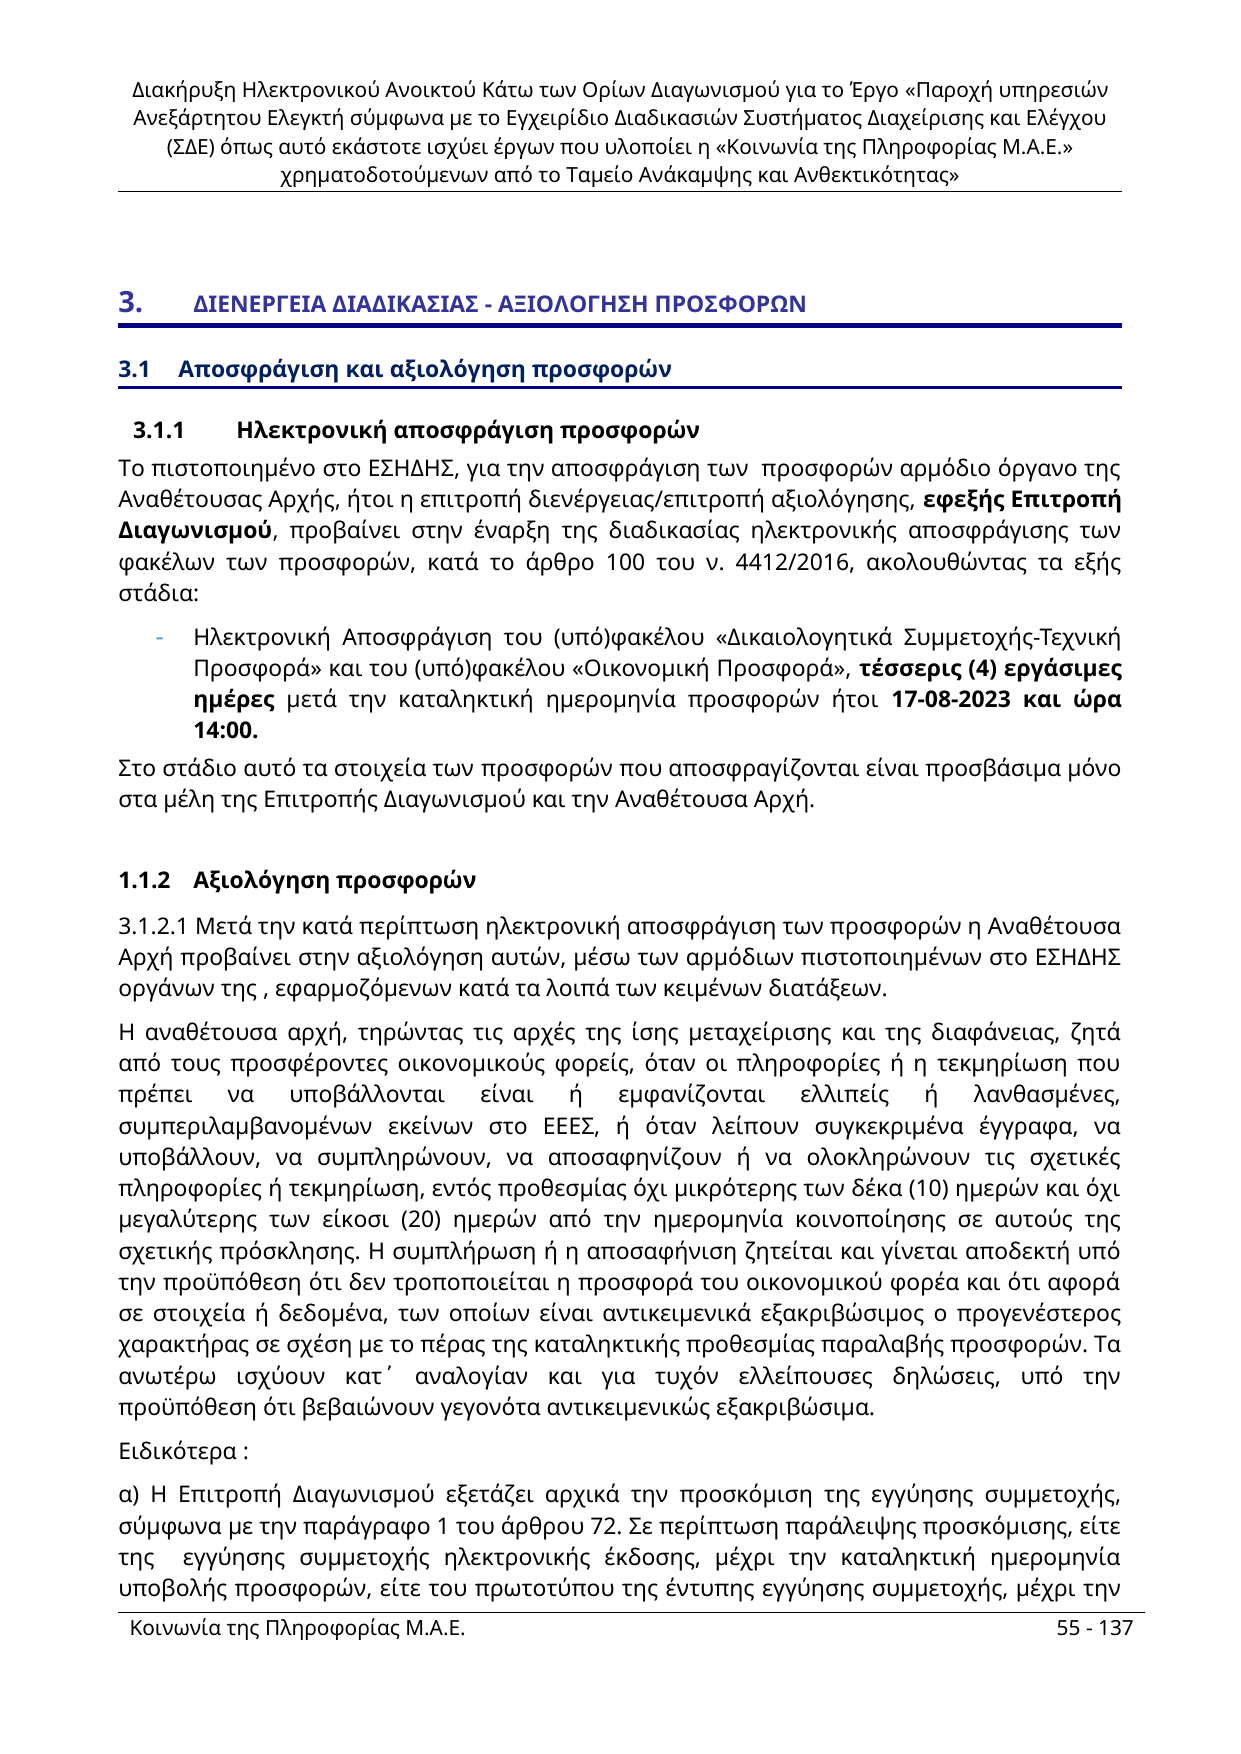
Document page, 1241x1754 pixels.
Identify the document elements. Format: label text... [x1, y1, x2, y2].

subtitle Ηλεκτρονική αποσφράγιση προσφορών [133, 414, 1122, 446]
subtitle Αξιολόγηση προσφορών [118, 864, 1122, 896]
text Ειδικότερα : [118, 1435, 1122, 1466]
subtitle Αποσφράγιση και αξιολόγηση προσφορών [118, 353, 1122, 386]
subtitle ΔΙΕΝΕΡΓΕΙΑ ΔΙΑΔΙΚΑΣΙΑΣ - ΑΞΙΟΛΟΓΗΣΗ ΠΡΟΣΦΟΡΩΝ [118, 281, 1122, 323]
text Το πιστοποιημένο στο ΕΣΗΔΗΣ, για την αποσφράγιση των προσφορών αρμόδιο όργανο της Αναθέτουσας Αρχής, ήτοι η επιτροπή διενέργειας/επιτροπή αξιολόγησης, εφεξής Επιτροπή Διαγωνισμού, προβαίνει στην έναρξη της διαδικασίας ηλεκτρονικής αποσφράγισης των φακέλων των προσφορών, κατά το άρθρο 100 του ν. 4412/2016, ακολουθώντας τα εξής στάδια: [118, 452, 1122, 608]
list Ηλεκτρονική Αποσφράγιση του (υπό)φακέλου «Δικαιολογητικά Συμμετοχής-Τεχνική Προσφορά» και του (υπό)φακέλου «Οικονομική Προσφορά», τέσσερις (4) εργάσιμες ημέρες μετά την καταληκτική ημερομηνία προσφορών ήτοι 17-08-2023 και ώρα 14:00. [156, 621, 1122, 746]
text Η αναθέτουσα αρχή, τηρώντας τις αρχές της ίσης μεταχείρισης και της διαφάνειας, ζητά από τους προσφέροντες οικονομικούς φορείς, όταν οι πληροφορίες ή η τεκμηρίωση που πρέπει να υποβάλλονται είναι ή εμφανίζονται ελλιπείς ή λανθασμένες, συμπεριλαμβανομένων εκείνων στο ΕΕΕΣ, ή όταν λείπουν συγκεκριμένα έγγραφα, να υποβάλλουν, να συμπληρώνουν, να αποσαφηνίζουν ή να ολοκληρώνουν τις σχετικές πληροφορίες ή τεκμηρίωση, εντός προθεσμίας όχι μικρότερης των δέκα (10) ημερών και όχι μεγαλύτερης των είκοσι (20) ημερών από την ημερομηνία κοινοποίησης σε αυτούς της σχετικής πρόσκλησης. Η συμπλήρωση ή η αποσαφήνιση ζητείται και γίνεται αποδεκτή υπό την προϋπόθεση ότι δεν τροποποιείται η προσφορά του οικονομικού φορέα και ότι αφορά σε στοιχεία ή δεδομένα, των οποίων είναι αντικειμενικά εξακριβώσιμος ο προγενέστερος χαρακτήρας σε σχέση με το πέρας της καταληκτικής προθεσμίας παραλαβής προσφορών. Τα ανωτέρω ισχύουν κατ΄ αναλογίαν και για τυχόν ελλείπουσες δηλώσεις, υπό την προϋπόθεση ότι βεβαιώνουν γεγονότα αντικειμενικώς εξακριβώσιμα. [118, 1016, 1122, 1422]
text Στο στάδιο αυτό τα στοιχεία των προσφορών που αποσφραγίζονται είναι προσβάσιμα μόνο στα μέλη της Επιτροπής Διαγωνισμού και την Αναθέτουσα Αρχή. [118, 752, 1122, 814]
text 3.1.2.1 Μετά την κατά περίπτωση ηλεκτρονική αποσφράγιση των προσφορών η Αναθέτουσα Αρχή προβαίνει στην αξιολόγηση αυτών, μέσω των αρμόδιων πιστοποιημένων στο ΕΣΗΔΗΣ οργάνων της , εφαρμοζόμενων κατά τα λοιπά των κειμένων διατάξεων. [118, 910, 1122, 1003]
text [118, 1478, 1122, 1603]
